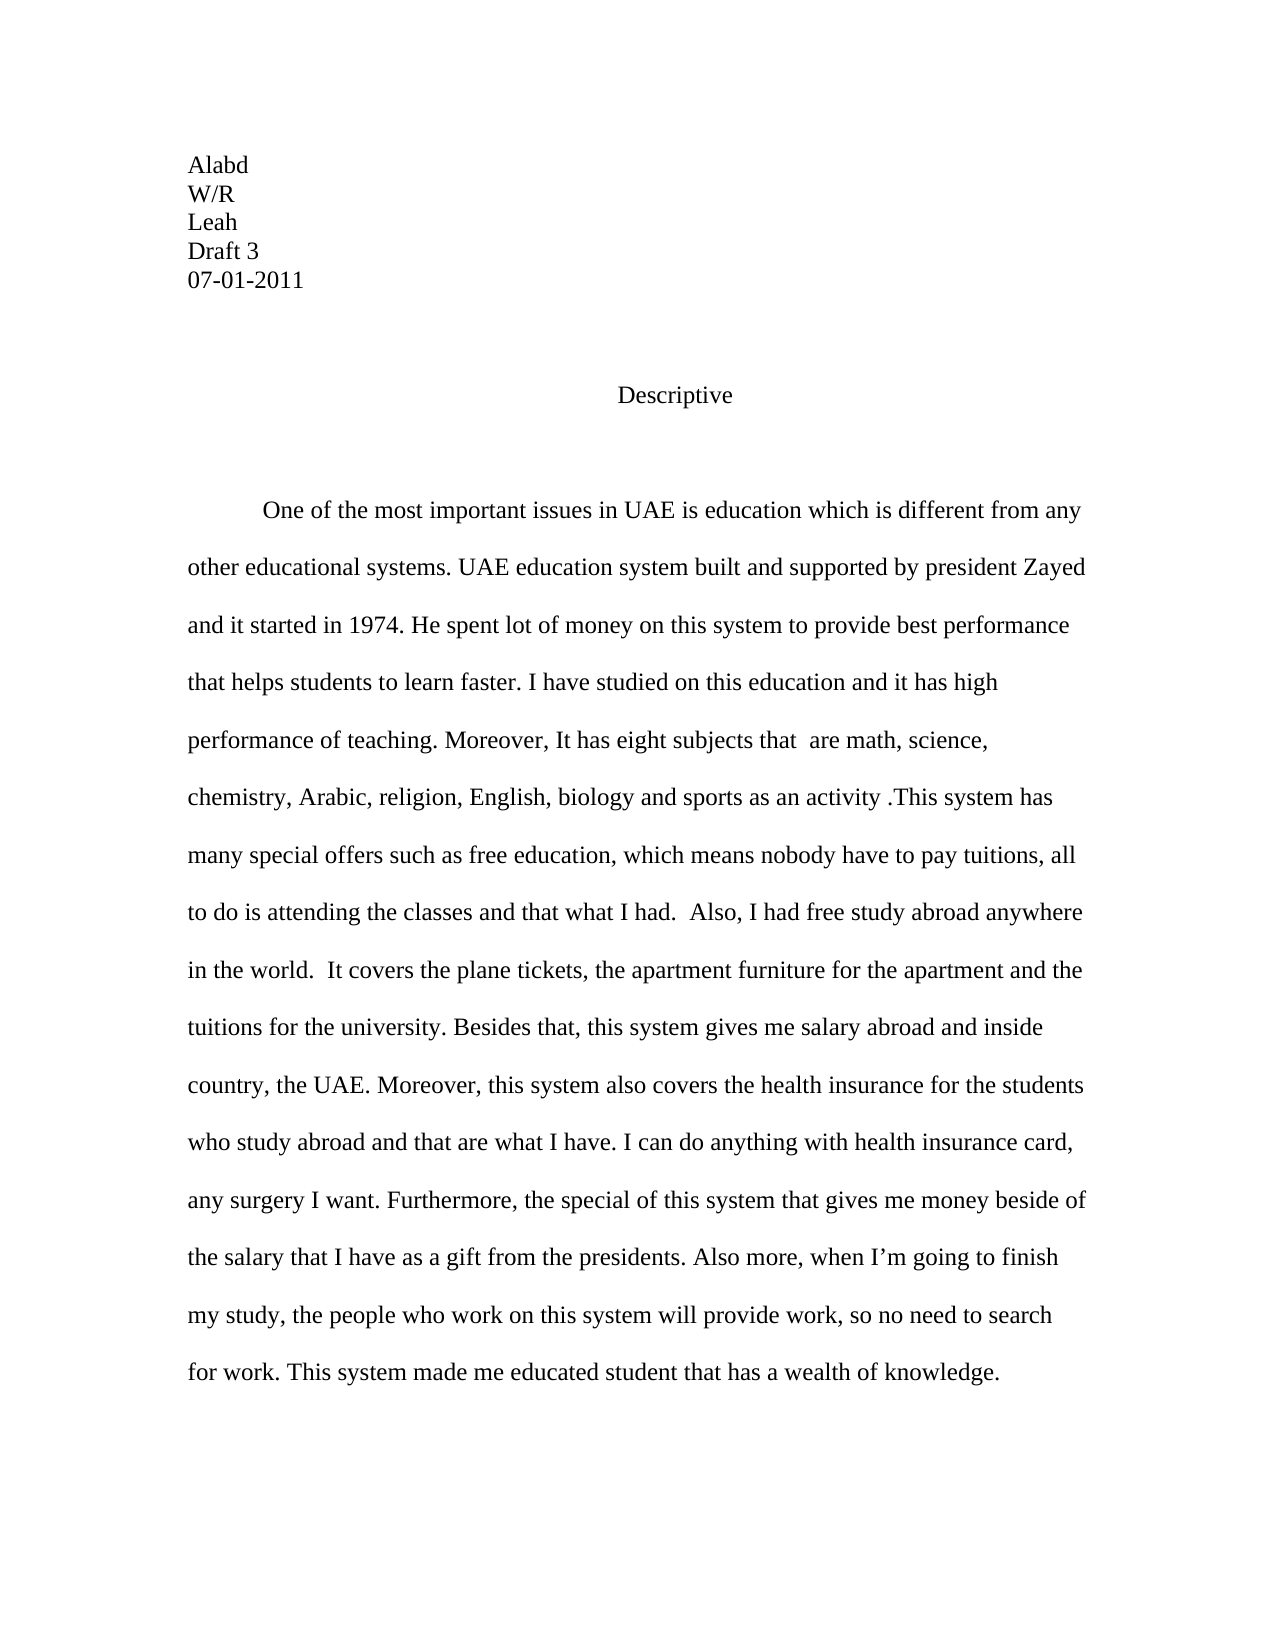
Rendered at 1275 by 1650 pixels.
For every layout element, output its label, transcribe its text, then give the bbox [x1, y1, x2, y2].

text Draft 3 [187, 236, 1087, 265]
text One of the most important issues in UAE is education which is different from any other educational systems. UAE education system built and supported by president Zayed and it started in 1974. He spent lot of money on this system to provide best performance that helps students to learn faster. I have studied on this education and it has high performance of teaching. Moreover, It has eight subjects that are math, science, chemistry, Arabic, religion, English, biology and sports as an activity .This system has many special offers such as free education, which means nobody have to pay tuitions, all to do is attending the classes and that what I had. Also, I had free study abroad anywhere in the world. It covers the plane tickets, the apartment furniture for the apartment and the tuitions for the university. Besides that, this system gives me salary abroad and inside country, the UAE. Moreover, this system also covers the health insurance for the students who study abroad and that are what I have. I can do anything with health insurance card, any surgery I want. Furthermore, the special of this system that gives me money beside of the salary that I have as a gift from the presidents. Also more, when I’m going to finish my study, the people who work on this system will provide work, so no need to search for work. This system made me educated student that has a wealth of knowledge. [187, 495, 1087, 1386]
text W/R [187, 179, 1087, 207]
text Descriptive [187, 380, 1087, 409]
text Alabd [187, 150, 1087, 179]
text 07-01-2011 [187, 265, 1087, 294]
text Leah [187, 207, 1087, 236]
